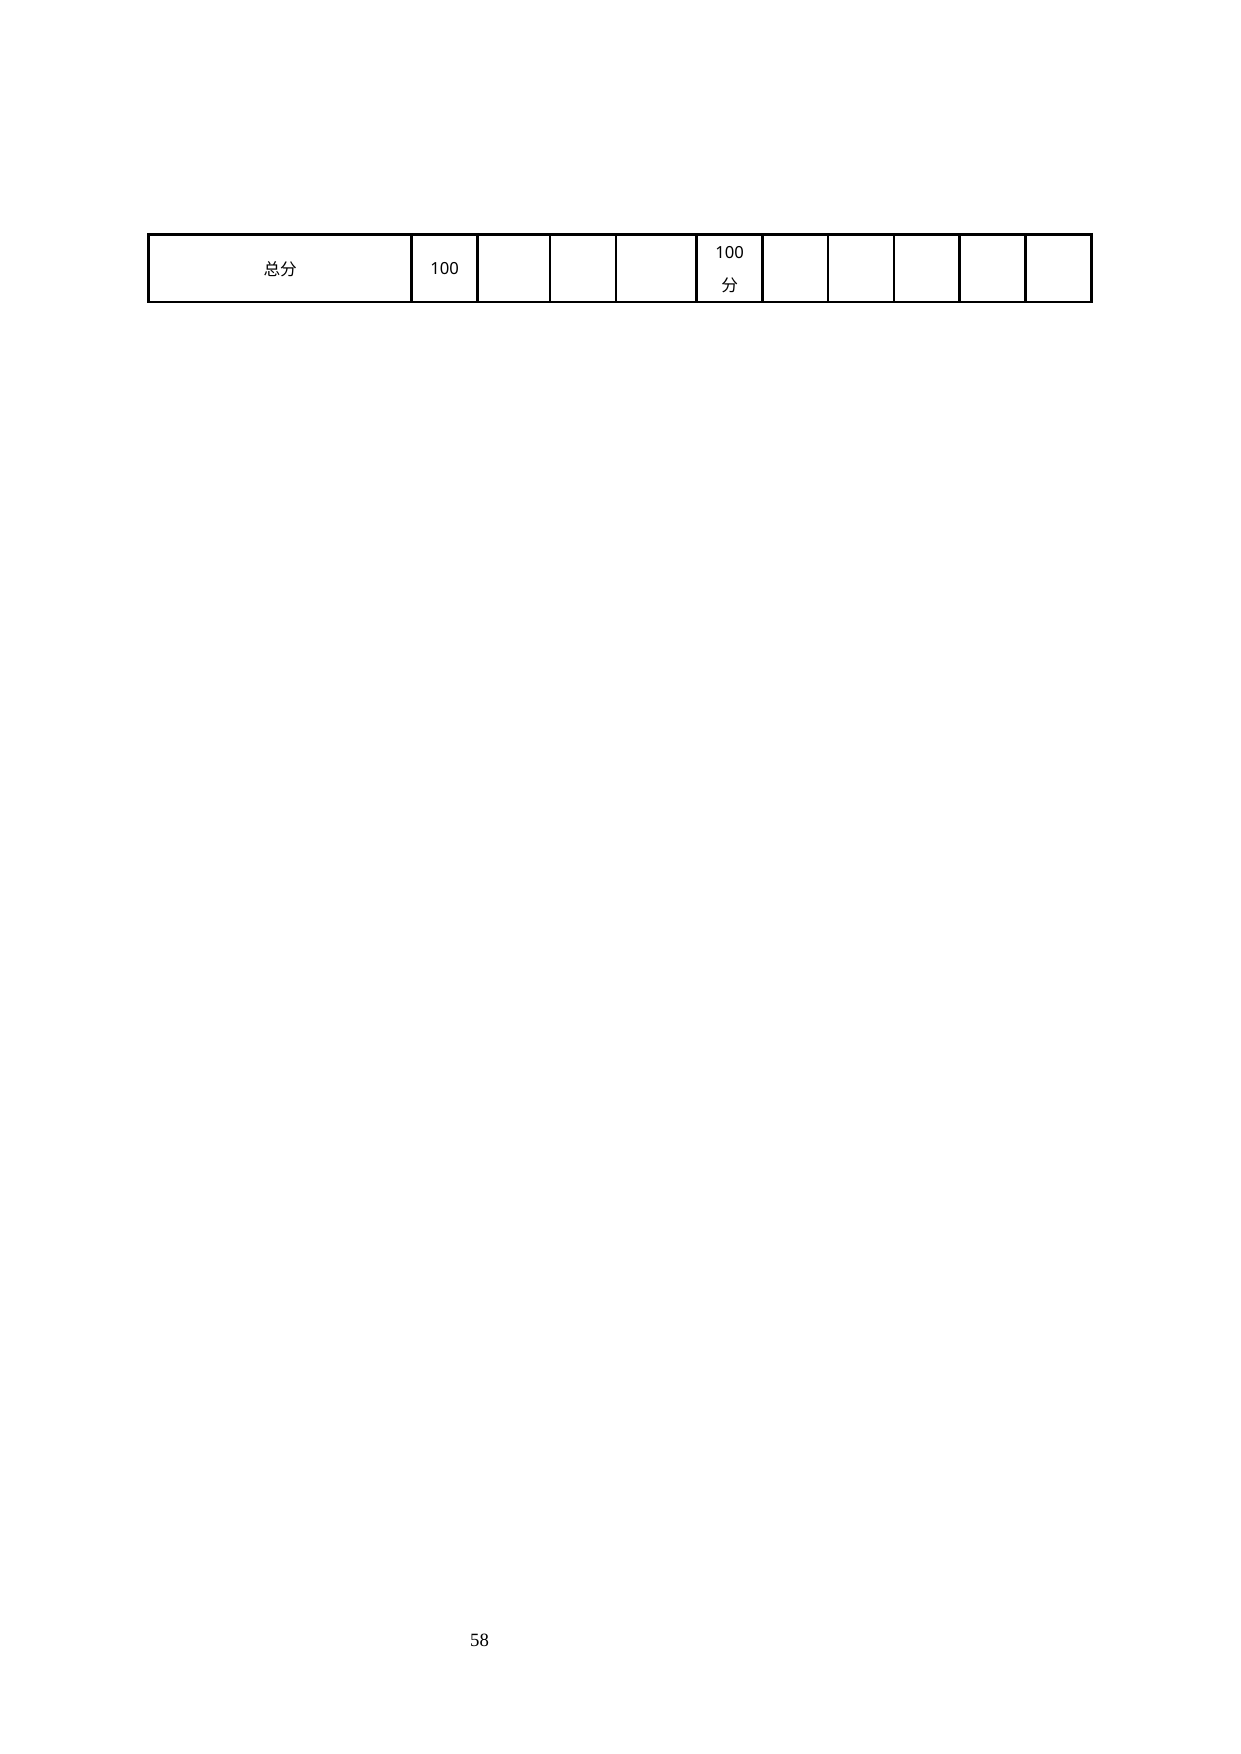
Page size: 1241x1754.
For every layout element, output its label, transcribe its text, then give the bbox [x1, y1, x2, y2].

table_cell 总分 [150, 236, 410, 301]
table_cell 100 [413, 236, 476, 301]
table_cell [479, 236, 549, 301]
table_cell [961, 236, 1024, 301]
table_cell [829, 236, 893, 301]
table_cell 100分 [698, 236, 761, 301]
table_cell [895, 236, 958, 301]
table_cell [617, 236, 695, 301]
table_cell [1027, 236, 1090, 301]
table_cell [551, 236, 615, 301]
table_cell [764, 236, 827, 301]
